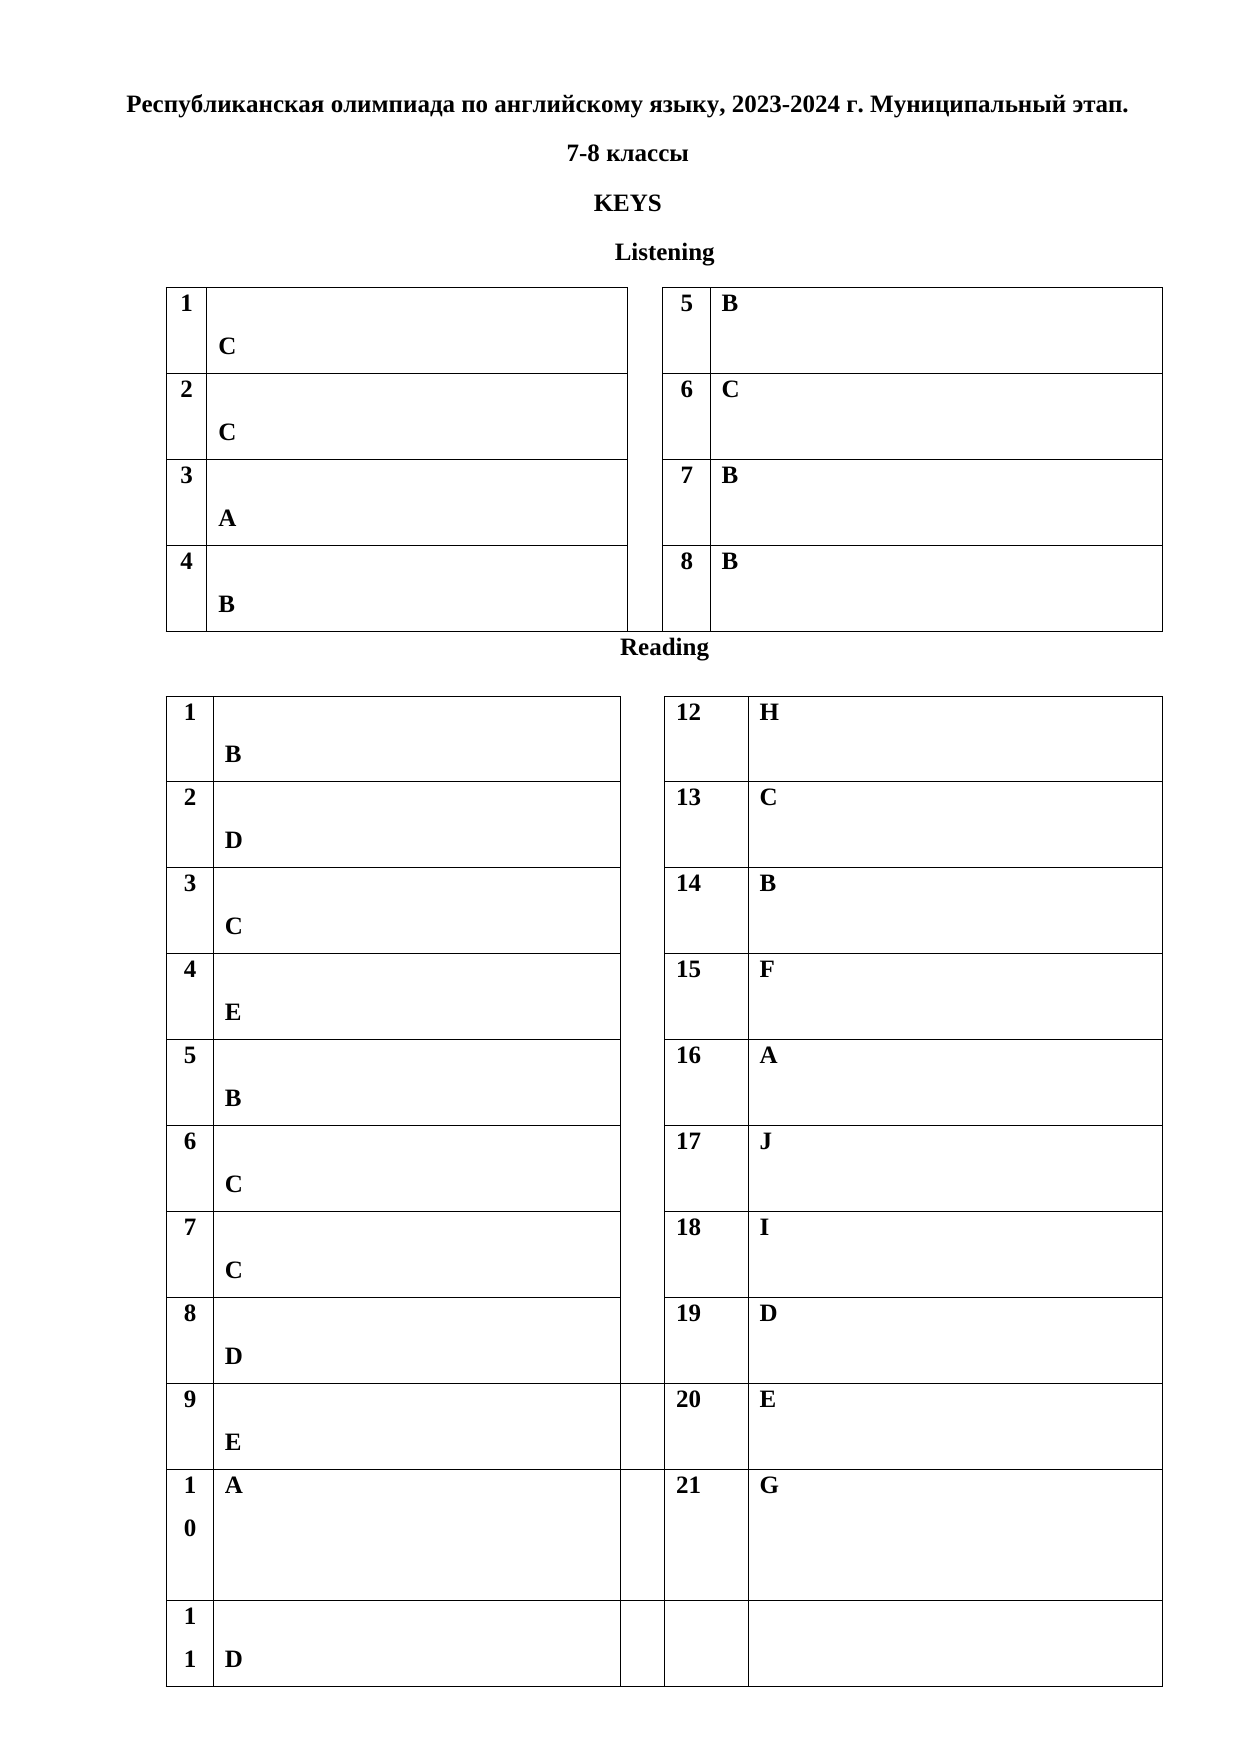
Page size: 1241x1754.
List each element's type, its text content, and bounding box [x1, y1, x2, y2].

table_cell 9 [167, 1384, 213, 1469]
table_cell 6 [663, 374, 710, 459]
table_cell 17 [665, 1126, 748, 1211]
table_cell [621, 1601, 664, 1686]
table_cell 19 [665, 1298, 748, 1383]
table_header B [214, 697, 620, 781]
text Listening [177, 237, 1152, 266]
table_cell 4 [167, 546, 206, 631]
table_cell 16 [665, 1040, 748, 1125]
table_cell E [214, 954, 620, 1039]
table_cell F [749, 954, 1162, 1039]
table_cell A [749, 1040, 1162, 1125]
table_header B [711, 288, 1162, 373]
table_cell 8 [663, 546, 710, 631]
table_cell J [749, 1126, 1162, 1211]
table_cell C [214, 868, 620, 953]
table_header 5 [663, 288, 710, 373]
table_cell 3 [167, 868, 213, 953]
table_cell 15 [665, 954, 748, 1039]
table_cell 10 [167, 1470, 213, 1600]
table_cell B [711, 460, 1162, 545]
table_header C [207, 288, 627, 373]
table_cell 2 [167, 374, 206, 459]
table_cell B [207, 546, 627, 631]
table_cell [621, 1384, 664, 1469]
table_cell I [749, 1212, 1162, 1297]
table_cell 7 [663, 460, 710, 545]
table_cell 6 [167, 1126, 213, 1211]
table_cell [749, 1601, 1162, 1686]
table_cell G [749, 1470, 1162, 1600]
table_cell C [711, 374, 1162, 459]
table_cell D [214, 782, 620, 867]
table_cell C [214, 1212, 620, 1297]
table_header [621, 696, 664, 1383]
table_cell 18 [665, 1212, 748, 1297]
table_cell 20 [665, 1384, 748, 1469]
table_cell С [207, 374, 627, 459]
text KEYS [103, 188, 1152, 217]
text Reading [177, 632, 1152, 661]
table_cell C [214, 1126, 620, 1211]
table_header 1 [167, 288, 206, 373]
table_cell A [207, 460, 627, 545]
table_cell 2 [167, 782, 213, 867]
table_cell 4 [167, 954, 213, 1039]
table_cell C [749, 782, 1162, 867]
table_header [628, 287, 662, 631]
table_cell 13 [665, 782, 748, 867]
table_cell 3 [167, 460, 206, 545]
text Республиканская олимпиада по английскому языку, 2023-2024 г. Муниципальный этап. [103, 89, 1152, 117]
table_cell A [214, 1470, 620, 1600]
table_header 1 [167, 697, 213, 781]
table_cell D [214, 1601, 620, 1686]
table_header H [749, 697, 1162, 781]
table_cell B [749, 868, 1162, 953]
table_cell [621, 1470, 664, 1600]
table_cell 5 [167, 1040, 213, 1125]
table_cell E [749, 1384, 1162, 1469]
table_cell B [214, 1040, 620, 1125]
table_cell D [749, 1298, 1162, 1383]
table_cell B [711, 546, 1162, 631]
table_cell E [214, 1384, 620, 1469]
text 7-8 классы [103, 138, 1152, 167]
table_cell 11 [167, 1601, 213, 1686]
table_cell 14 [665, 868, 748, 953]
table_cell 21 [665, 1470, 748, 1600]
table_cell 8 [167, 1298, 213, 1383]
table_cell D [214, 1298, 620, 1383]
table_cell [665, 1601, 748, 1686]
table_header 12 [665, 697, 748, 781]
table_cell 7 [167, 1212, 213, 1297]
